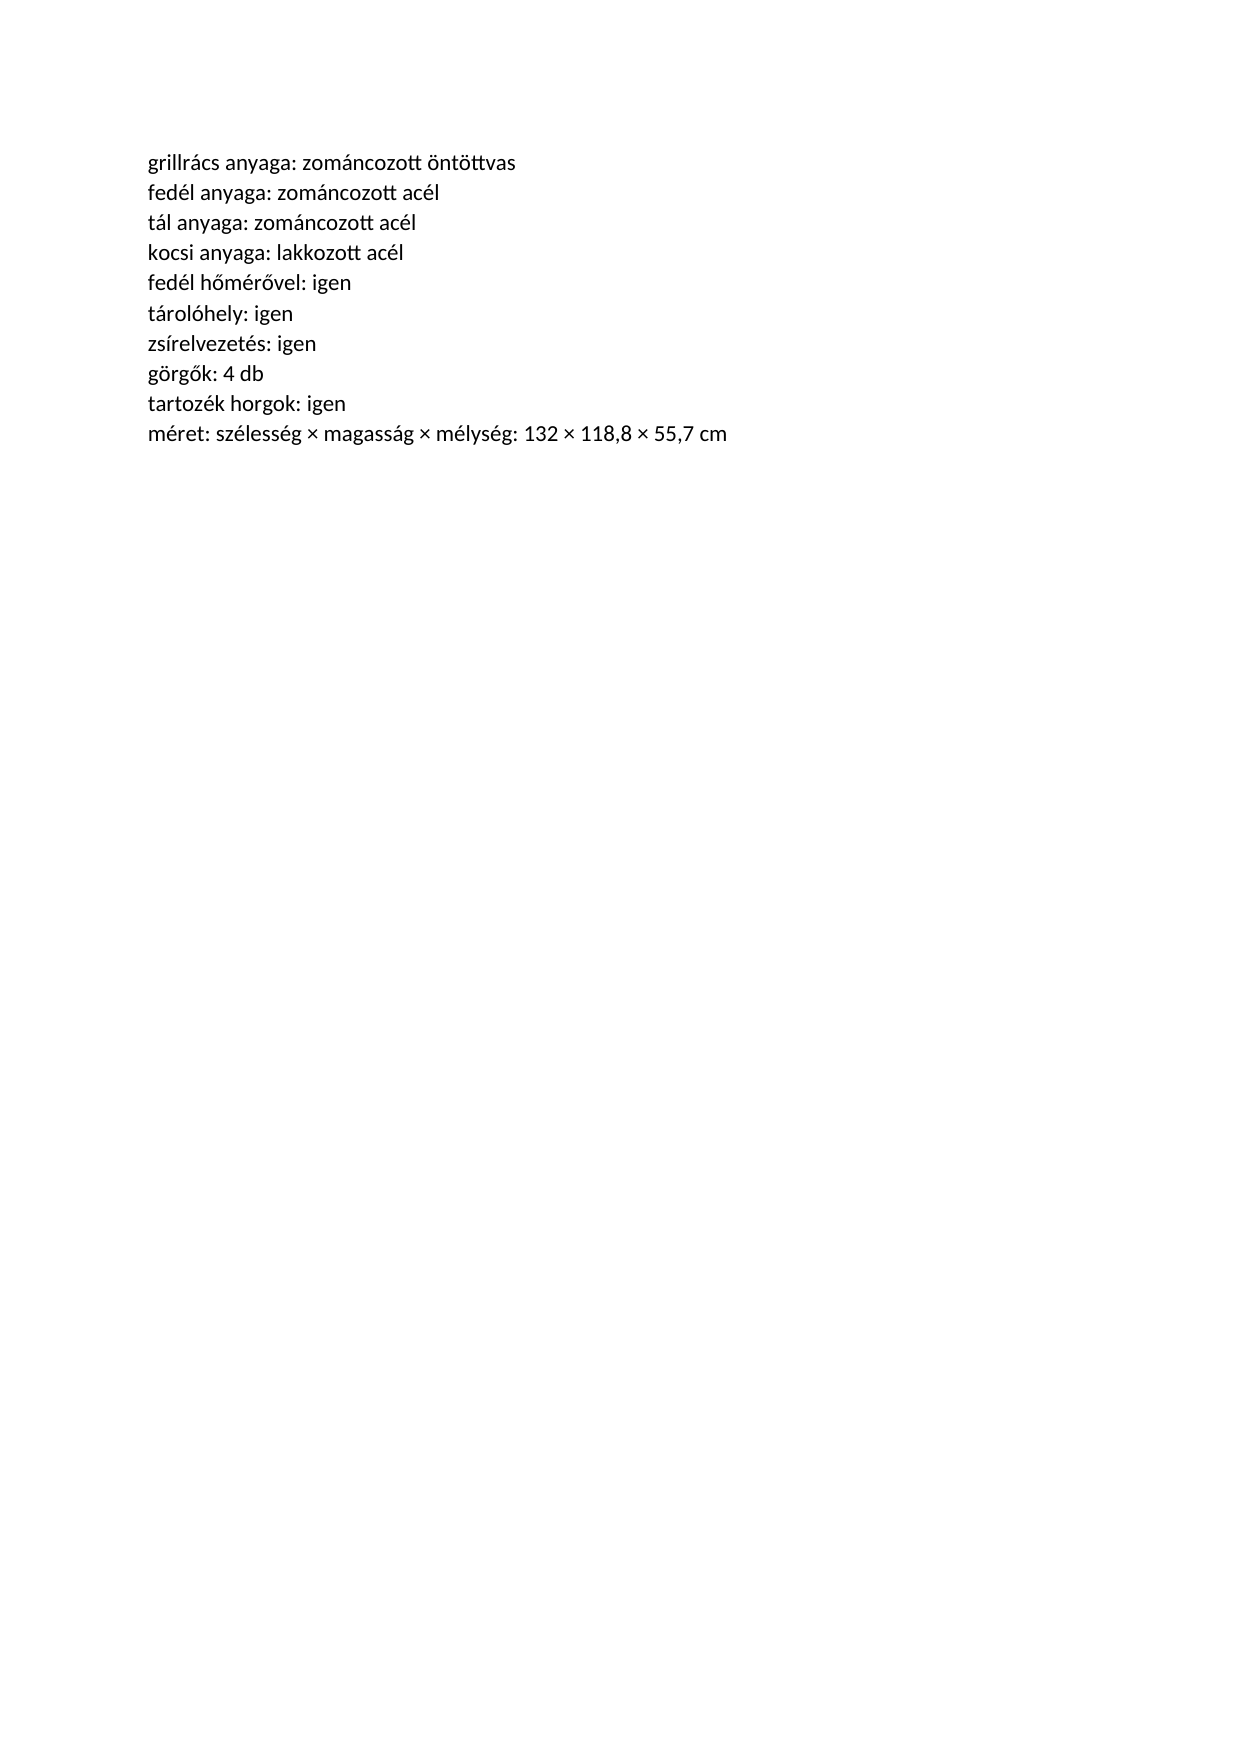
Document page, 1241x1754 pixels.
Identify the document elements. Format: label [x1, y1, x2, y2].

text [148, 148, 1093, 447]
